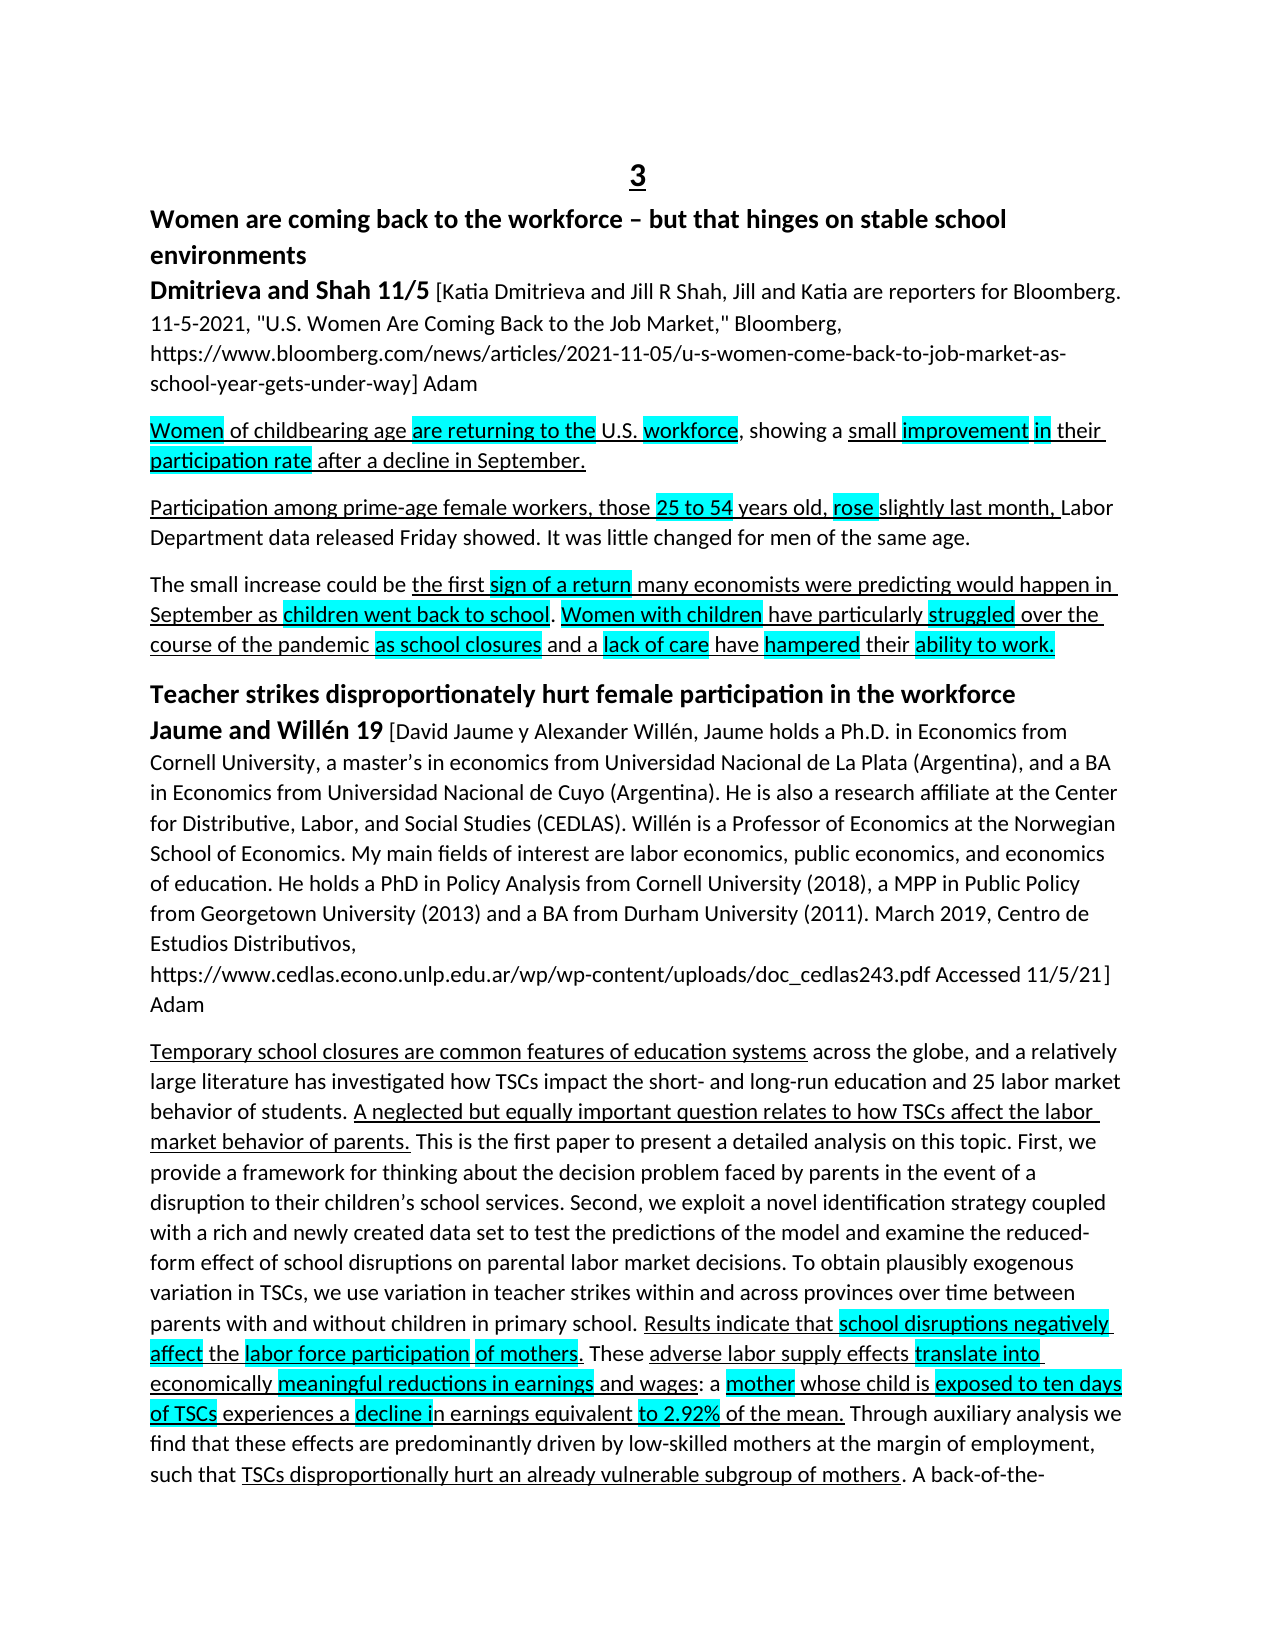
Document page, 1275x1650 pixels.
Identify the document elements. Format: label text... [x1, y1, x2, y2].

text Jaume and Willén 19 [David Jaume y Alexander Willén, Jaume holds a Ph.D. in Economics from Cornell University, a master’s in economics from Universidad Nacional de La Plata (Argentina), and a BA in Economics from Universidad Nacional de Cuyo (Argentina). He is also a research affiliate at the Center for Distributive, Labor, and Social Studies (CEDLAS). Willén is a Professor of Economics at the Norwegian School of Economics. My main fields of interest are labor economics, public economics, and economics of education. He holds a PhD in Policy Analysis from Cornell University (2018), a MPP in Public Policy from Georgetown University (2013) and a BA from Durham University (2011). March 2019, Centro de Estudios Distributivos, https://www.cedlas.econo.unlp.edu.ar/wp/wp-content/uploads/doc_cedlas243.pdf Accessed 11/5/21] Adam [150, 713, 1125, 1018]
subtitle Teacher strikes disproportionately hurt female participation in the workforce [150, 677, 1125, 711]
text Women of childbearing age are returning to the U.S. workforce, showing a small improvement in their participation rate after a decline in September. [150, 416, 1125, 474]
text Participation among prime-age female workers, those 25 to 54 years old, rose slightly last month, Labor Department data released Friday showed. It was little changed for men of the same age. [150, 493, 1125, 551]
text The small increase could be the first sign of a return many economists were predicting would happen in September as children went back to school. Women with children have particularly struggled over the course of the pandemic as school closures and a lack of care have hampered their ability to work. [150, 570, 1125, 659]
text Dmitrieva and Shah 11/5 [Katia Dmitrieva and Jill R Shah, Jill and Katia are reporters for Bloomberg. 11-5-2021, "U.S. Women Are Coming Back to the Job Market," Bloomberg, https://www.bloomberg.com/news/articles/2021-11-05/u-s-women-come-back-to-job-market-as-school-year-gets-under-way] Adam [150, 273, 1125, 397]
subtitle 3 [150, 154, 1125, 195]
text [150, 1037, 1125, 1488]
subtitle Women are coming back to the workforce – but that hinges on stable school environments [150, 202, 1125, 271]
